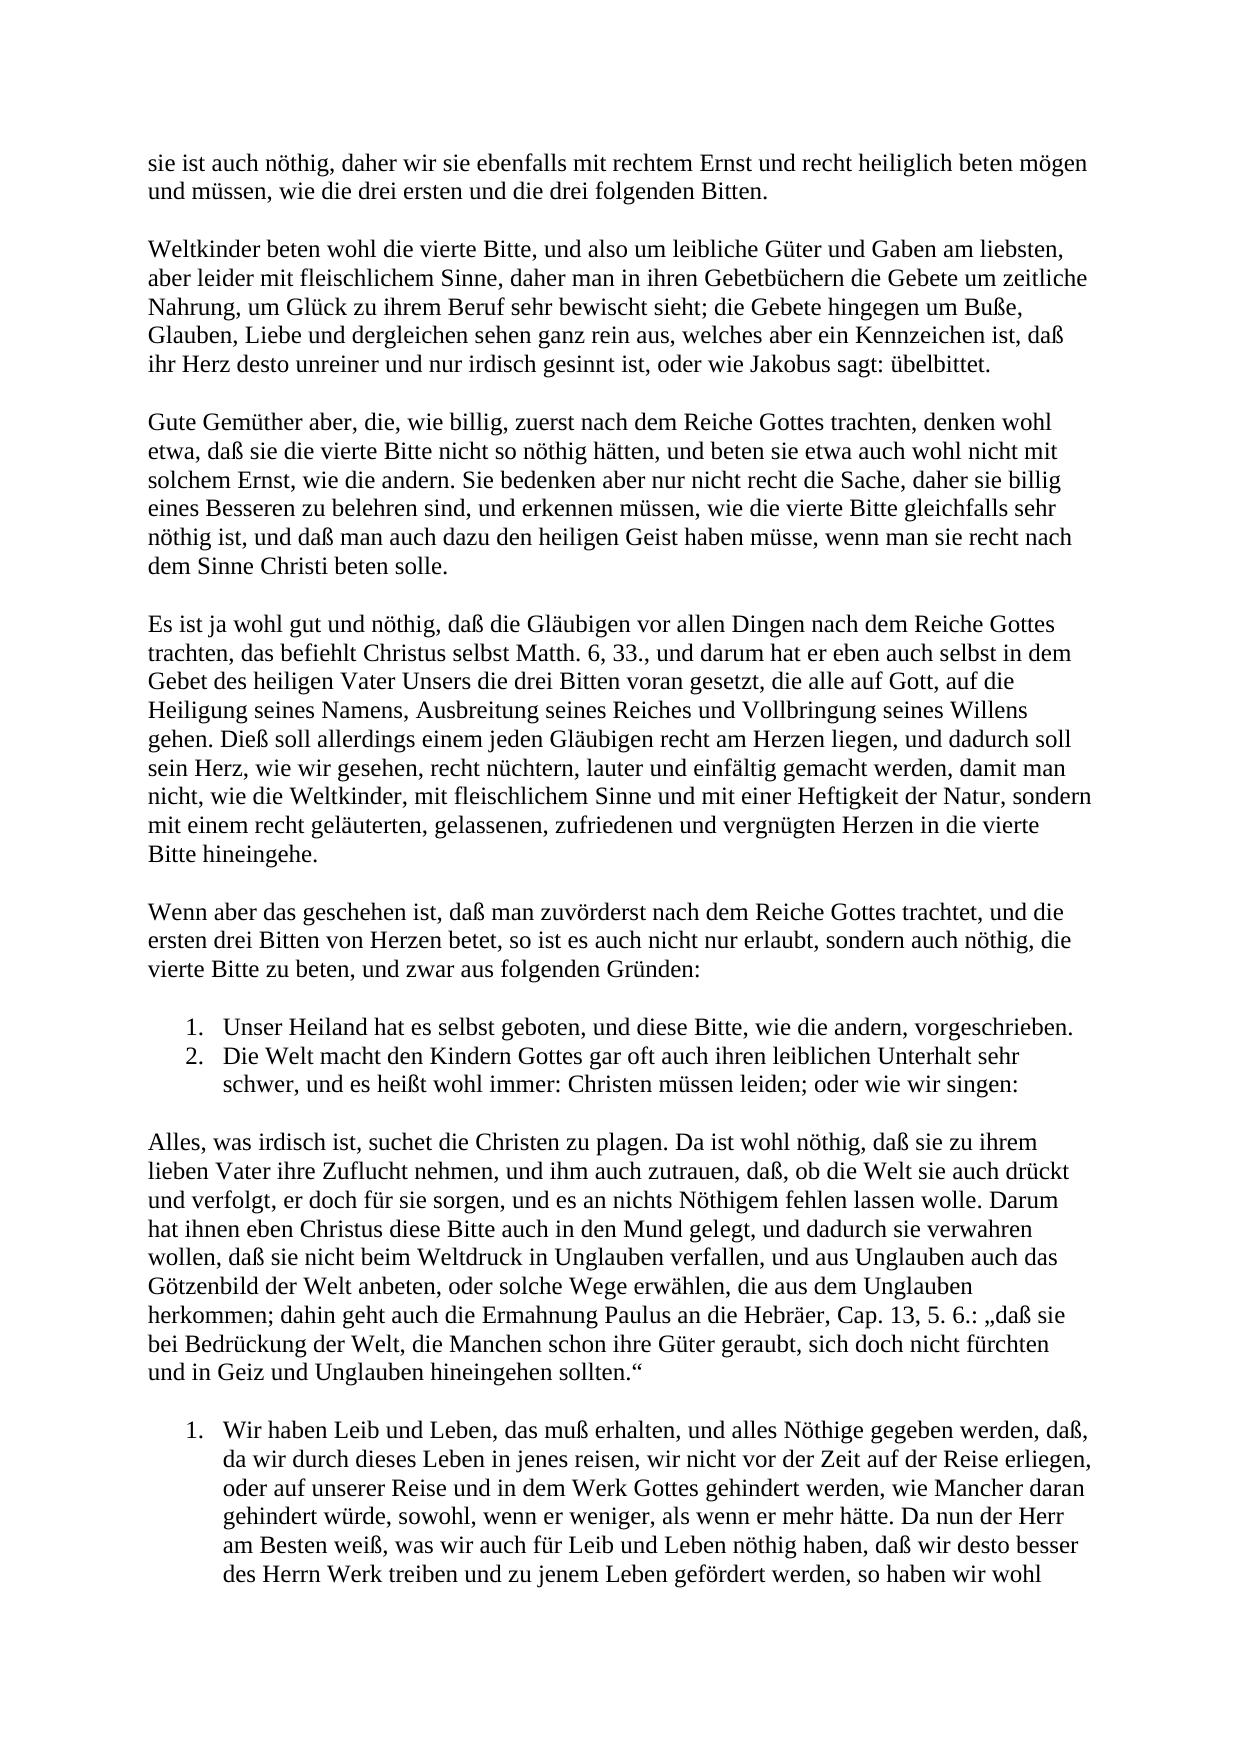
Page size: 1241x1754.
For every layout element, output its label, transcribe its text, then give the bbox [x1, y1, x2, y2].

list Die Welt macht den Kindern Gottes gar oft auch ihren leiblichen Unterhalt sehr schwer, und es heißt wohl immer: Christen müssen leiden; oder wie wir singen: [185, 1041, 1093, 1098]
text Weltkinder beten wohl die vierte Bitte, und also um leibliche Güter und Gaben am liebsten, aber leider mit fleischlichem Sinne, daher man in ihren Gebetbüchern die Gebete um zeitliche Nahrung, um Glück zu ihrem Beruf sehr bewischt sieht; die Gebete hingegen um Buße, Glauben, Liebe und dergleichen sehen ganz rein aus, welches aber ein Kennzeichen ist, daß ihr Herz desto unreiner und nur irdisch gesinnt ist, oder wie Jakobus sagt: übelbittet. [148, 234, 1093, 378]
text Gute Gemüther aber, die, wie billig, zuerst nach dem Reiche Gottes trachten, denken wohl etwa, daß sie die vierte Bitte nicht so nöthig hätten, und beten sie etwa auch wohl nicht mit solchem Ernst, wie die andern. Sie bedenken aber nur nicht recht die Sache, daher sie billig eines Besseren zu belehren sind, und erkennen müssen, wie die vierte Bitte gleichfalls sehr nöthig ist, und daß man auch dazu den heiligen Geist haben müsse, wenn man sie recht nach dem Sinne Christi beten solle. [148, 407, 1093, 580]
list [185, 1415, 1093, 1588]
text Alles, was irdisch ist, suchet die Christen zu plagen. Da ist wohl nöthig, daß sie zu ihrem lieben Vater ihre Zuflucht nehmen, und ihm auch zutrauen, daß, ob die Welt sie auch drückt und verfolgt, er doch für sie sorgen, und es an nichts Nöthigem fehlen lassen wolle. Darum hat ihnen eben Christus diese Bitte auch in den Mund gelegt, und dadurch sie verwahren wollen, daß sie nicht beim Weltdruck in Unglauben verfallen, und aus Unglauben auch das Götzenbild der Welt anbeten, oder solche Wege erwählen, die aus dem Unglauben herkommen; dahin geht auch die Ermahnung Paulus an die Hebräer, Cap. 13, 5. 6.: „daß sie bei Bedrückung der Welt, die Manchen schon ihre Güter geraubt, sich doch nicht fürchten und in Geiz und Unglauben hineingehen sollten.“ [148, 1127, 1093, 1386]
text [148, 148, 1093, 205]
list Unser Heiland hat es selbst geboten, und diese Bitte, wie die andern, vorgeschrieben. [185, 1012, 1093, 1041]
text Es ist ja wohl gut und nöthig, daß die Gläubigen vor allen Dingen nach dem Reiche Gottes trachten, das befiehlt Christus selbst Matth. 6, 33., und darum hat er eben auch selbst in dem Gebet des heiligen Vater Unsers die drei Bitten voran gesetzt, die alle auf Gott, auf die Heiligung seines Namens, Ausbreitung seines Reiches und Vollbringung seines Willens gehen. Dieß soll allerdings einem jeden Gläubigen recht am Herzen liegen, und dadurch soll sein Herz, wie wir gesehen, recht nüchtern, lauter und einfältig gemacht werden, damit man nicht, wie die Weltkinder, mit fleischlichem Sinne und mit einer Heftigkeit der Natur, sondern mit einem recht geläuterten, gelassenen, zufriedenen und vergnügten Herzen in die vierte Bitte hineingehe. [148, 609, 1093, 868]
text Wenn aber das geschehen ist, daß man zuvörderst nach dem Reiche Gottes trachtet, und die ersten drei Bitten von Herzen betet, so ist es auch nicht nur erlaubt, sondern auch nöthig, die vierte Bitte zu beten, und zwar aus folgenden Gründen: [148, 897, 1093, 983]
